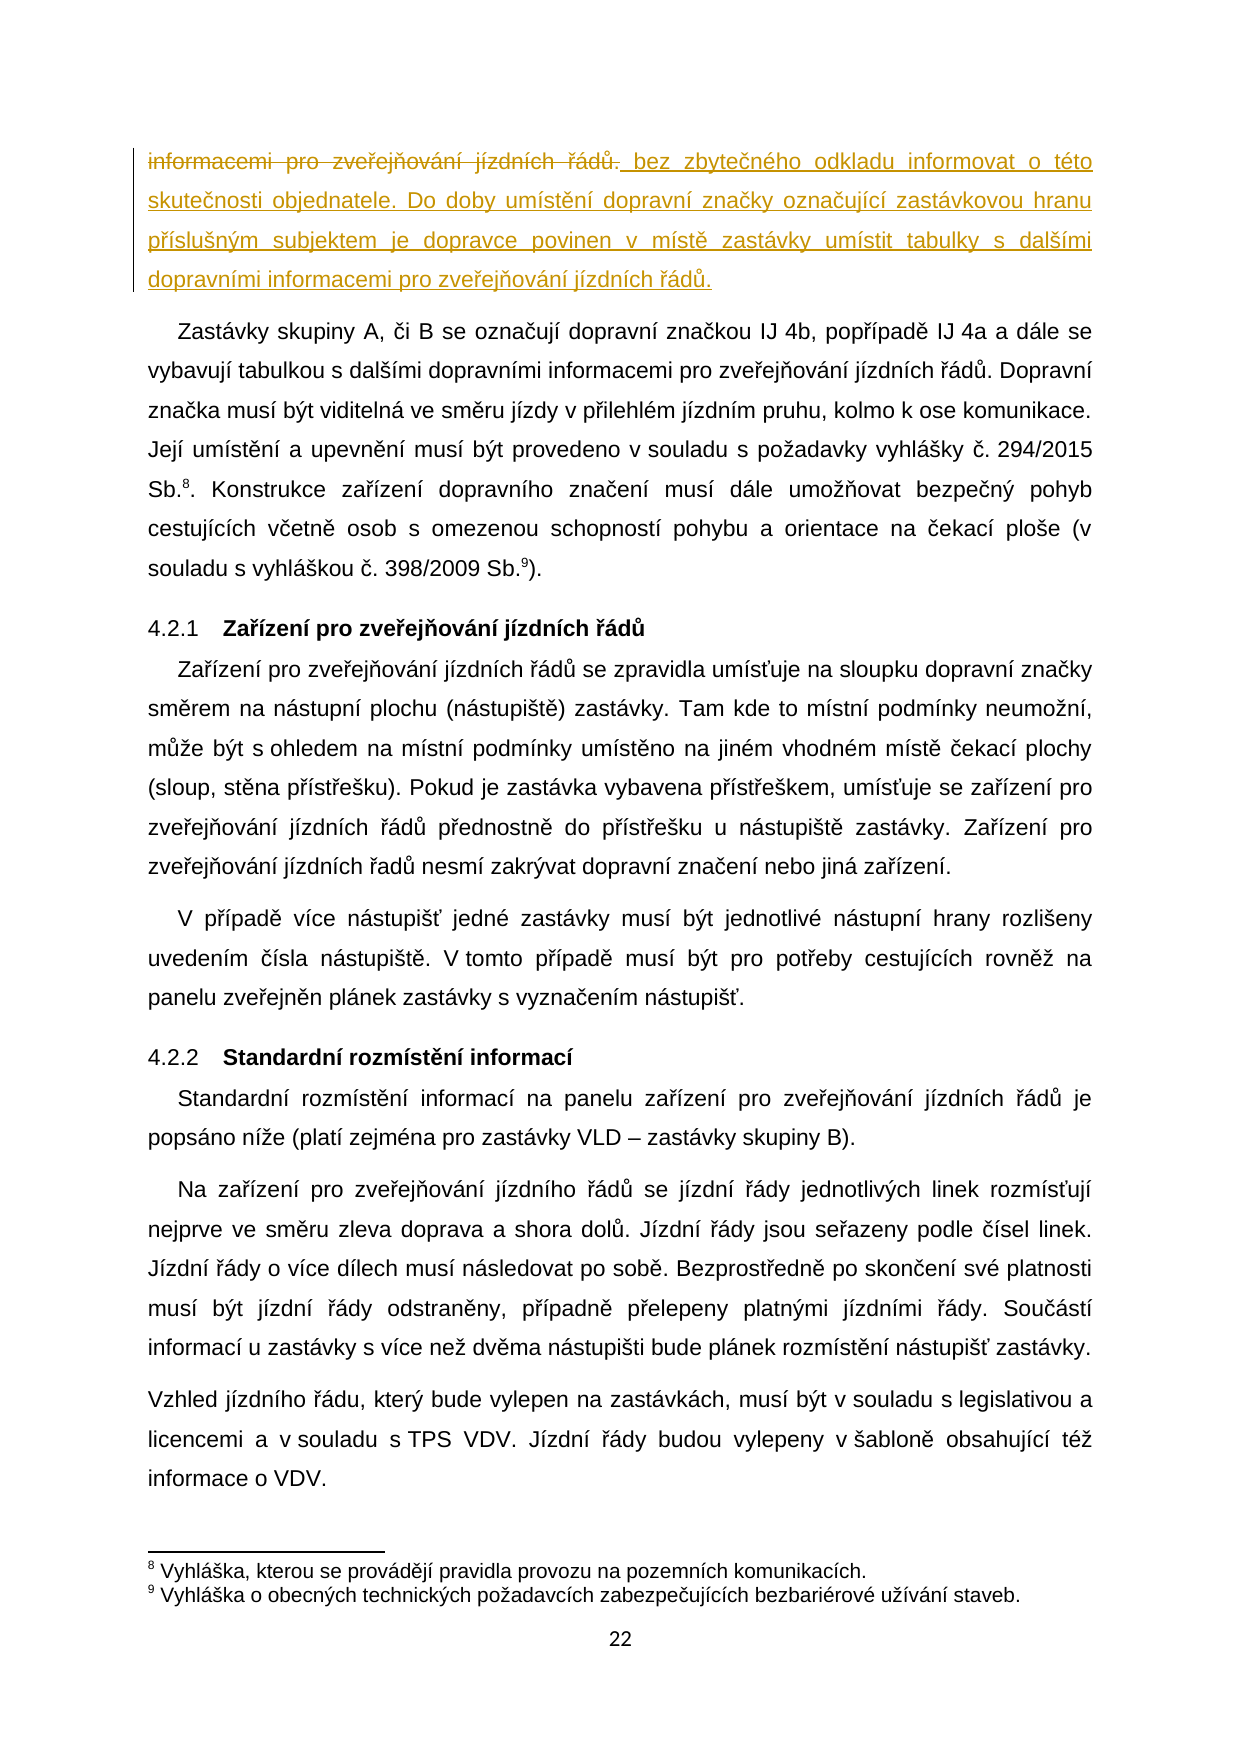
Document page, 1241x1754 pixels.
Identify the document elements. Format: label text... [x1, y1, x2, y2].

text Vzhled jízdního řádu, který bude vylepen na zastávkách, musí být v souladu s legislativou a licencemi a v souladu s TPS VDV. Jízdní řády budou vylepeny v šabloně obsahující též informace o VDV. [148, 1386, 1093, 1491]
text V případě více nástupišť jedné zastávky musí být jednotlivé nástupní hrany rozlišeny uvedením čísla nástupiště. V tomto případě musí být pro potřeby cestujících rovněž na panelu zveřejněn plánek zastávky s vyznačením nástupišť. [148, 905, 1093, 1010]
text Zařízení pro zveřejňování jízdních řádů se zpravidla umísťuje na sloupku dopravní značky směrem na nástupní plochu (nástupiště) zastávky. Tam kde to místní podmínky neumožní, může být s ohledem na místní podmínky umístěno na jiném vhodném místě čekací plochy (sloup, stěna přístřešku). Pokud je zastávka vybavena přístřeškem, umísťuje se zařízení pro zveřejňování jízdních řádů přednostně do přístřešku u nástupiště zastávky. Zařízení pro zveřejňování jízdních řadů nesmí zakrývat dopravní značení nebo jiná zařízení. [148, 656, 1093, 879]
text Na zařízení pro zveřejňování jízdního řádů se jízdní řády jednotlivých linek rozmísťují nejprve ve směru zleva doprava a shora dolů. Jízdní řády jsou seřazeny podle čísel linek. Jízdní řády o více dílech musí následovat po sobě. Bezprostředně po skončení své platnosti musí být jízdní řády odstraněny, případně přelepeny platnými jízdními řády. Součástí informací u zastávky s více než dvěma nástupišti bude plánek rozmístění nástupišť zastávky. [148, 1176, 1093, 1360]
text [148, 148, 1093, 292]
subtitle Standardní rozmístění informací [148, 1044, 1093, 1071]
subtitle Zařízení pro zveřejňování jízdních řádů [148, 615, 1093, 642]
text Standardní rozmístění informací na panelu zařízení pro zveřejňování jízdních řádů je popsáno níže (platí zejména pro zastávky VLD – zastávky skupiny B). [148, 1085, 1093, 1151]
text Zastávky skupiny A, či B se označují dopravní značkou IJ 4b, popřípadě IJ 4a a dále se vybavují tabulkou s dalšími dopravními informacemi pro zveřejňování jízdních řádů. Dopravní značka musí být viditelná ve směru jízdy v přilehlém jízdním pruhu, kolmo k ose komunikace. Její umístění a upevnění musí být provedeno v souladu s požadavky vyhlášky č. 294/2015 Sb.. Konstrukce zařízení dopravního značení musí dále umožňovat bezpečný pohyb cestujících včetně osob s omezenou schopností pohybu a orientace na čekací ploše (v souladu s vyhláškou č. 398/2009 Sb.). [148, 318, 1093, 581]
